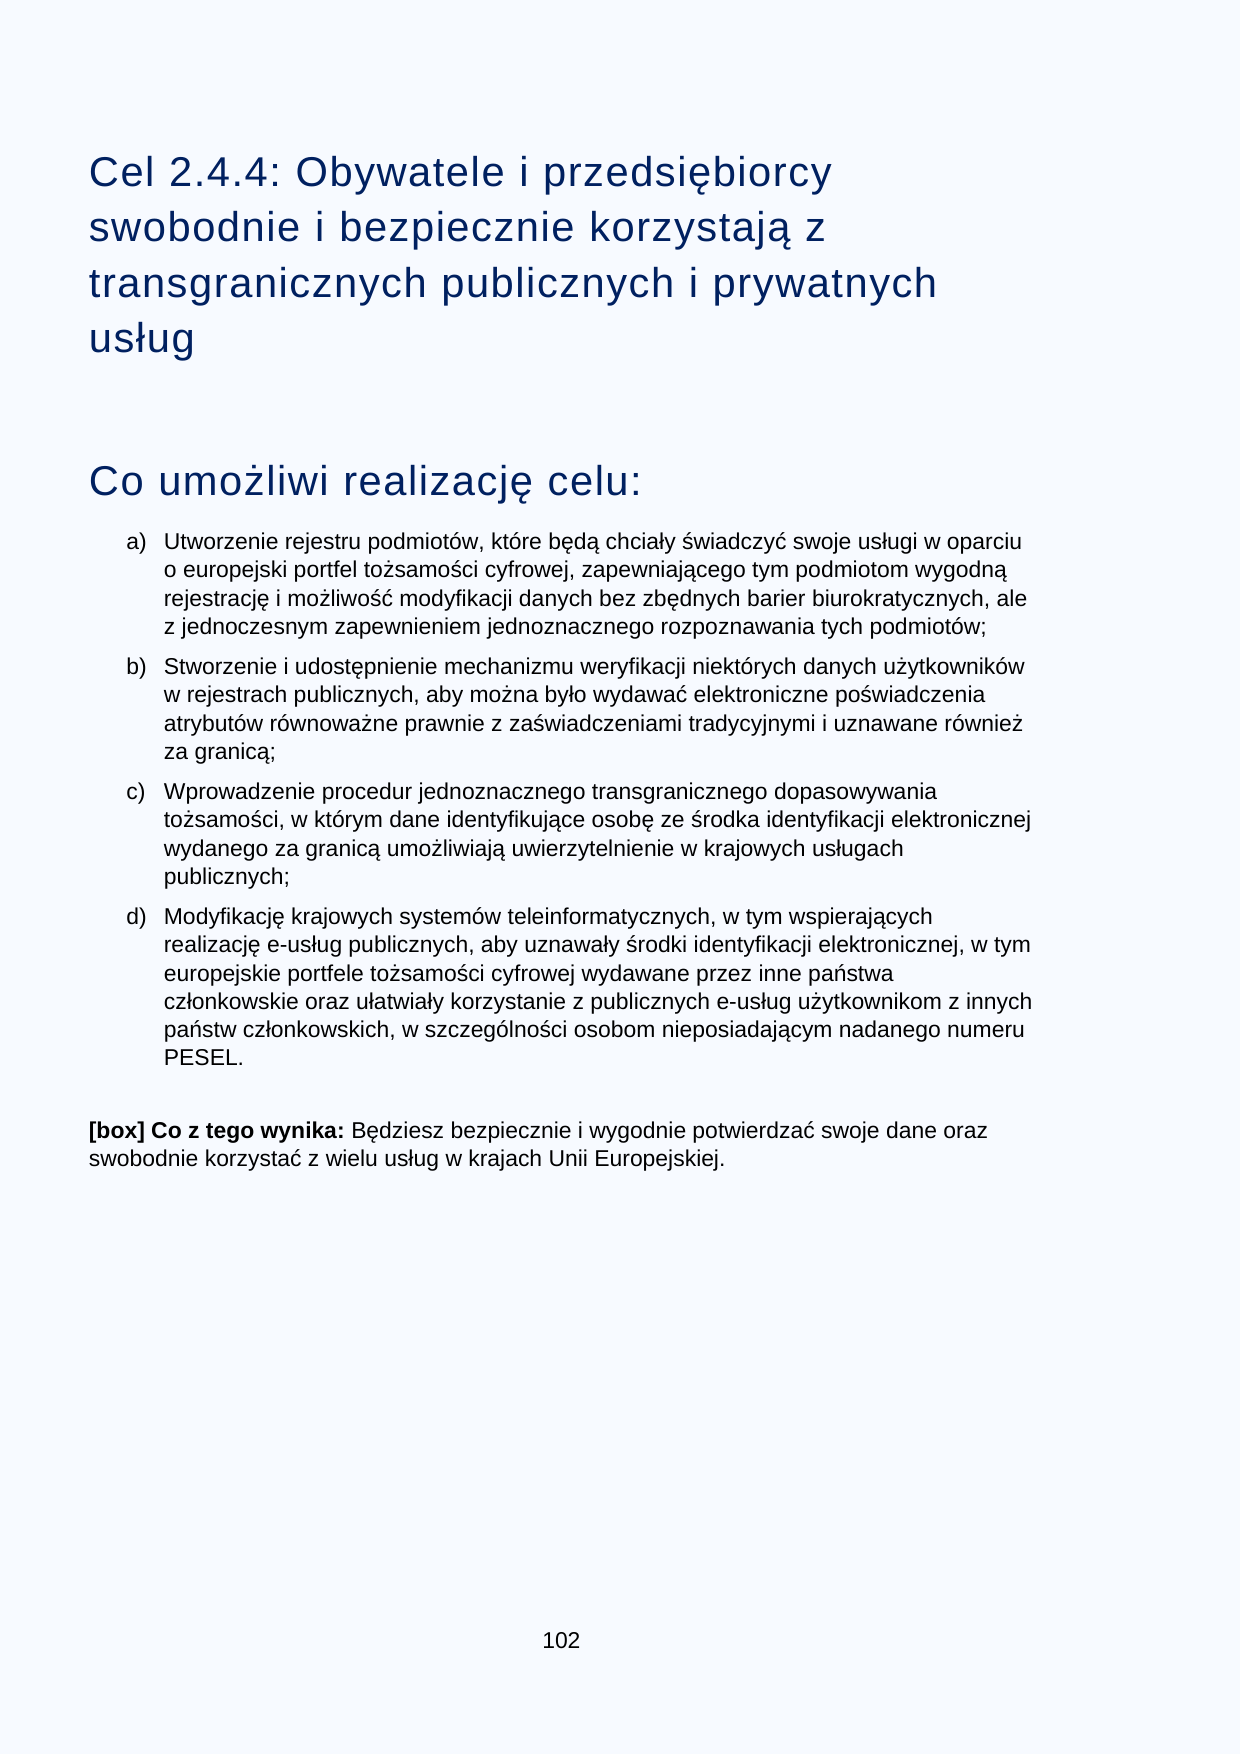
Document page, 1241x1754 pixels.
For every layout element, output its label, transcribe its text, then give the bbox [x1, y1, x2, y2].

list Stworzenie i udostępnienie mechanizmu weryfikacji niektórych danych użytkowników w rejestrach publicznych, aby można było wydawać elektroniczne poświadczenia atrybutów równoważne prawnie z zaświadczeniami tradycyjnymi i uznawane również za granicą; [126, 653, 1033, 764]
subtitle Cel 2.4.4: Obywatele i przedsiębiorcy swobodnie i bezpiecznie korzystają z transgranicznych publicznych i prywatnych usług [89, 148, 1033, 361]
list Modyfikację krajowych systemów teleinformatycznych, w tym wspierających realizację e-usług publicznych, aby uznawały środki identyfikacji elektronicznej, w tym europejskie portfele tożsamości cyfrowej wydawane przez inne państwa członkowskie oraz ułatwiały korzystanie z publicznych e-usług użytkownikom z innych państw członkowskich, w szczególności osobom nieposiadającym nadanego numeru PESEL. [126, 903, 1033, 1070]
subtitle Co umożliwi realizację celu: [89, 457, 1033, 504]
text [box] Co z tego wynika: Będziesz bezpiecznie i wygodnie potwierdzać swoje dane oraz swobodnie korzystać z wielu usług w krajach Unii Europejskiej. [89, 1117, 1033, 1171]
list Wprowadzenie procedur jednoznacznego transgranicznego dopasowywania tożsamości, w którym dane identyfikujące osobę ze środka identyfikacji elektronicznej wydanego za granicą umożliwiają uwierzytelnienie w krajowych usługach publicznych; [126, 778, 1033, 889]
list Utworzenie rejestru podmiotów, które będą chciały świadczyć swoje usługi w oparciu o europejski portfel tożsamości cyfrowej, zapewniającego tym podmiotom wygodną rejestrację i możliwość modyfikacji danych bez zbędnych barier biurokratycznych, ale z jednoczesnym zapewnieniem jednoznacznego rozpoznawania tych podmiotów; [126, 528, 1033, 639]
